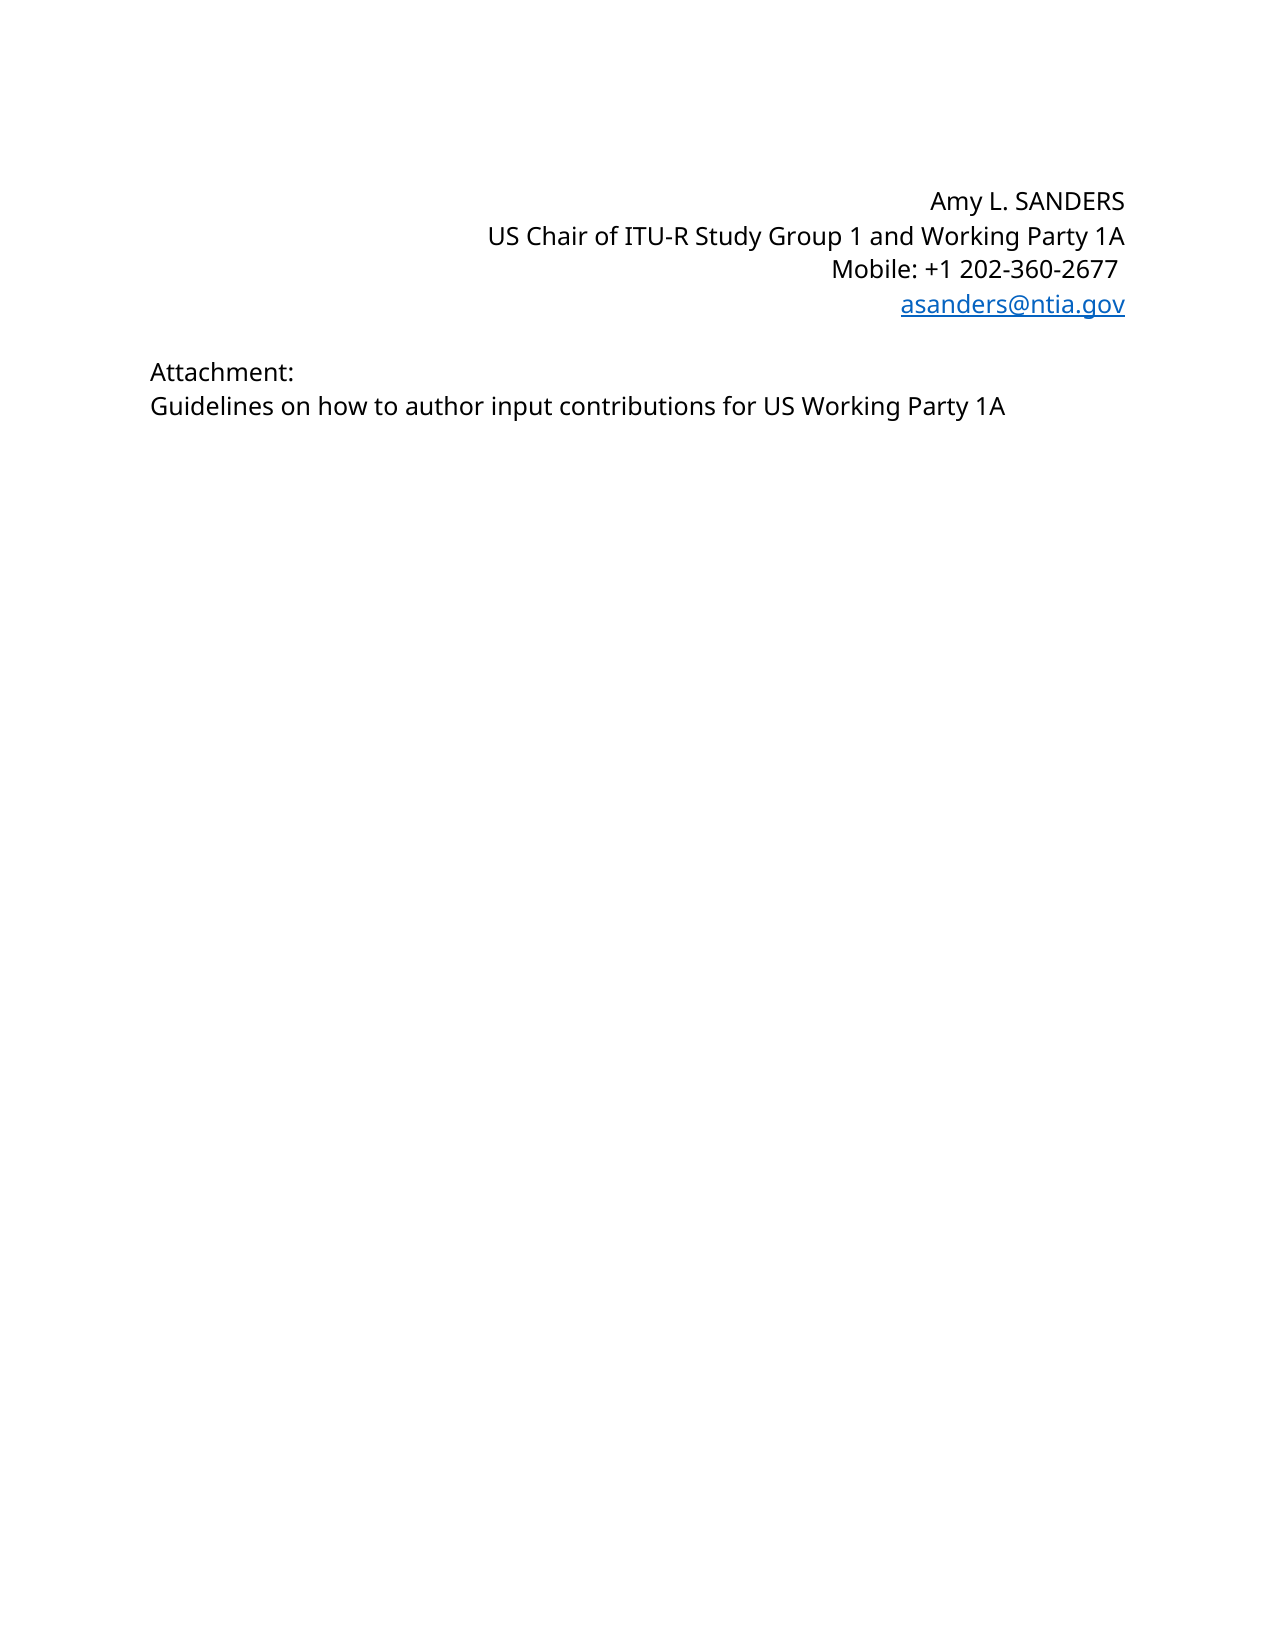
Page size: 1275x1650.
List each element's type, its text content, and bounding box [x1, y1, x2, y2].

text Guidelines on how to author input contributions for US Working Party 1A [150, 388, 1125, 422]
text Amy L. SANDERS US Chair of ITU-R Study Group 1 and Working Party 1A Mobile: +1 202-360-2677 asanders@ntia.gov [150, 184, 1125, 320]
text Attachment: [150, 354, 1125, 388]
